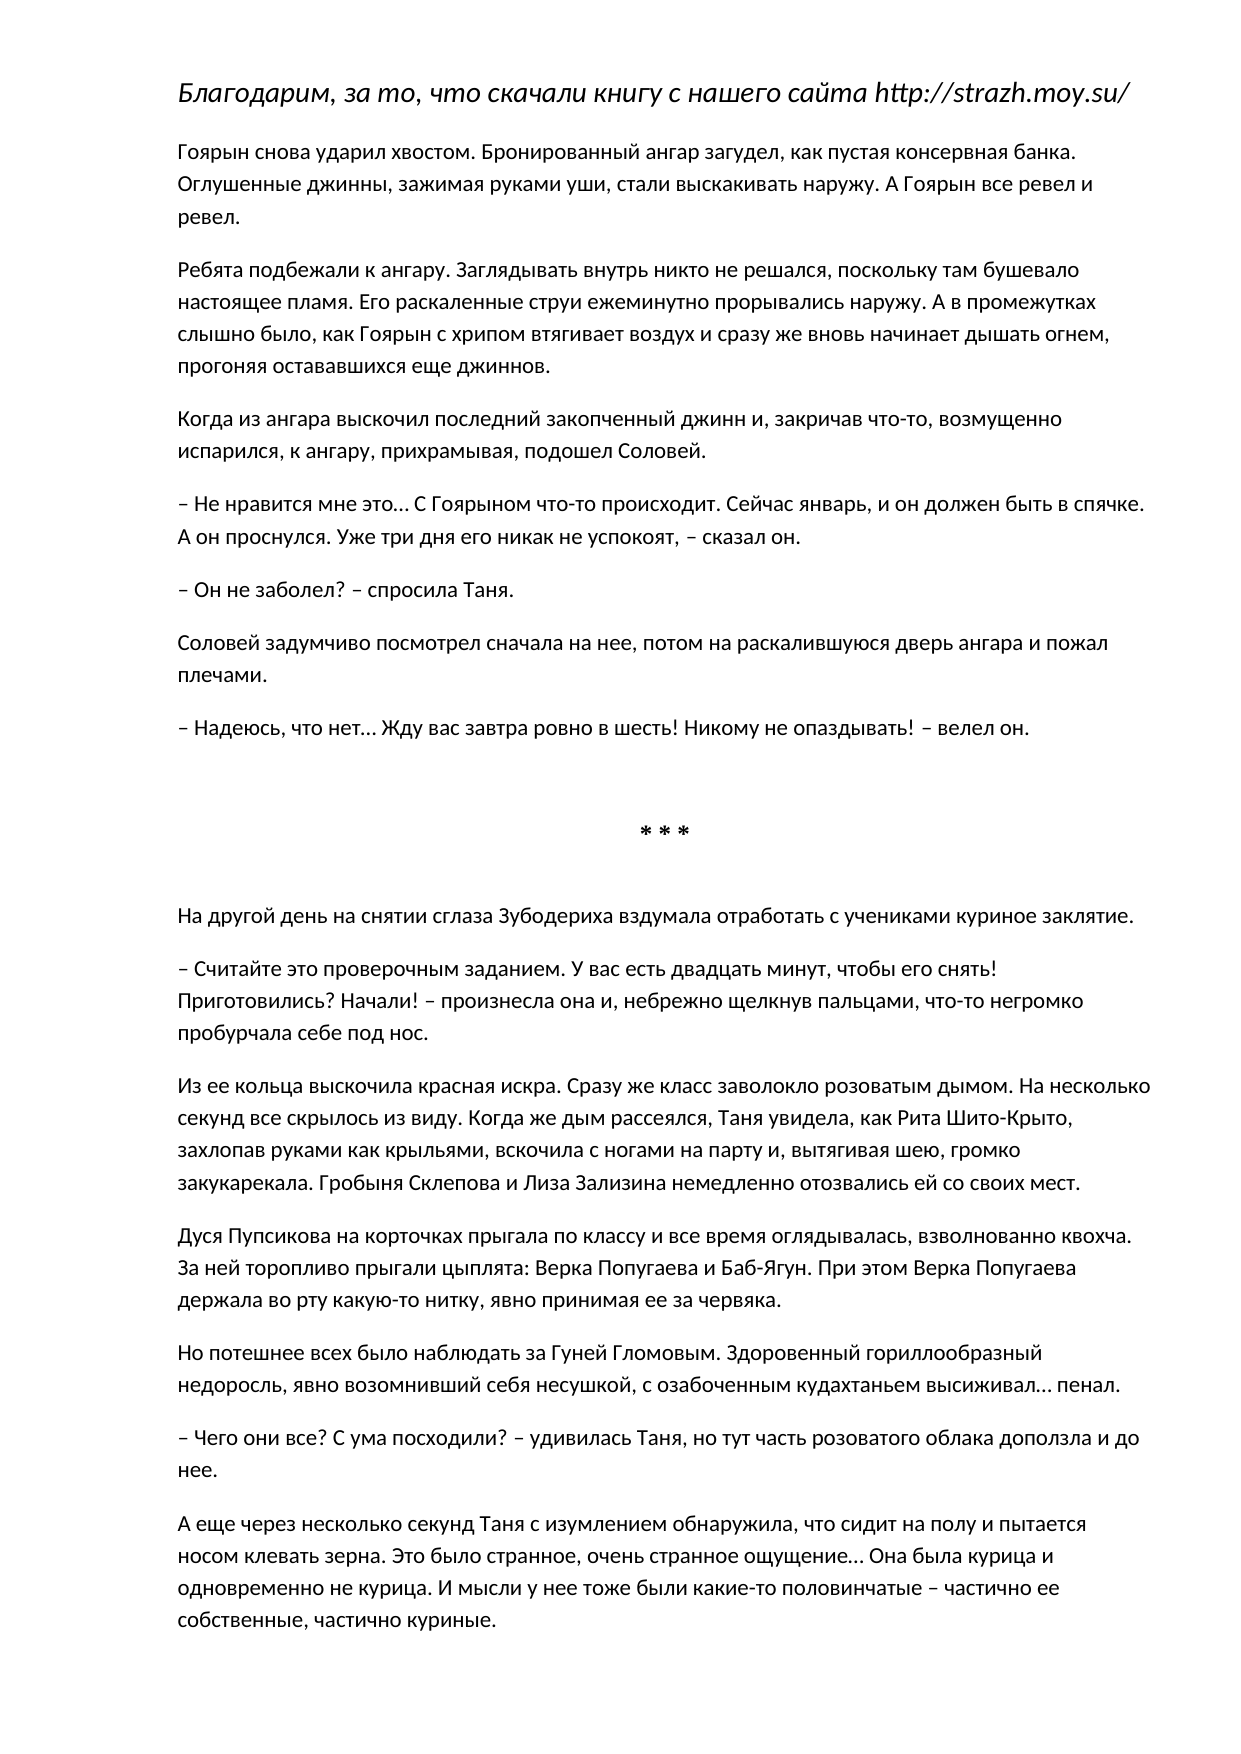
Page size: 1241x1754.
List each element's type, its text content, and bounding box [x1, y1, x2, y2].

text А еще через несколько секунд Таня с изумлением обнаружила, что сидит на полу и пытается носом клевать зерна. Это было странное, очень странное ощущение… Она была курица и одновременно не курица. И мысли у нее тоже были какие-то половинчатые – частично ее собственные, частично куриные. [177, 1509, 1152, 1633]
text Но потешнее всех было наблюдать за Гуней Гломовым. Здоровенный гориллообразный недоросль, явно возомнивший себя несушкой, с озабоченным кудахтаньем высиживал… пенал. [177, 1338, 1152, 1398]
text Ребята подбежали к ангару. Заглядывать внутрь никто не решался, поскольку там бушевало настоящее пламя. Его раскаленные струи ежеминутно прорывались наружу. А в промежутках слышно было, как Гоярын с хрипом втягивает воздух и сразу же вновь начинает дышать огнем, прогоняя остававшихся еще джиннов. [177, 255, 1152, 379]
text Из ее кольца выскочила красная искра. Сразу же класс заволокло розоватым дымом. На несколько секунд все скрылось из виду. Когда же дым рассеялся, Таня увидела, как Рита Шито-Крыто, захлопав руками как крыльями, вскочила с ногами на парту и, вытягивая шею, громко закукарекала. Гробыня Склепова и Лиза Зализина немедленно отозвались ей со своих мест. [177, 1071, 1152, 1196]
text На другой день на снятии сглаза Зубодериха вздумала отработать с учениками куриное заклятие. [177, 901, 1152, 929]
text Гоярын снова ударил хвостом. Бронированный ангар загудел, как пустая консервная банка. Оглушенные джинны, зажимая руками уши, стали выскакивать наружу. А Гоярын все ревел и ревел. [177, 137, 1152, 230]
text Когда из ангара выскочил последний закопченный джинн и, закричав что-то, возмущенно испарился, к ангару, прихрамывая, подошел Соловей. [177, 404, 1152, 464]
text – Считайте это проверочным заданием. У вас есть двадцать минут, чтобы его снять! Приготовились? Начали! – произнесла она и, небрежно щелкнув пальцами, что-то негромко пробурчала себе под нос. [177, 954, 1152, 1046]
text – Надеюсь, что нет… Жду вас завтра ровно в шесть! Никому не опаздывать! – велел он. [177, 713, 1152, 741]
subtitle * * * [177, 819, 1152, 848]
text – Он не заболел? – спросила Таня. [177, 575, 1152, 603]
text Соловей задумчиво посмотрел сначала на нее, потом на раскалившуюся дверь ангара и пожал плечами. [177, 628, 1152, 688]
text – Чего они все? С ума посходили? – удивилась Таня, но тут часть розоватого облака доползла и до нее. [177, 1423, 1152, 1484]
text Дуся Пупсикова на корточках прыгала по классу и все время оглядывалась, взволнованно квохча. За ней торопливо прыгали цыплята: Верка Попугаева и Баб-Ягун. При этом Верка Попугаева держала во рту какую-то нитку, явно принимая ее за червяка. [177, 1221, 1152, 1313]
text – Не нравится мне это… С Гоярыном что-то происходит. Сейчас январь, и он должен быть в спячке. А он проснулся. Уже три дня его никак не успокоят, – сказал он. [177, 489, 1152, 550]
